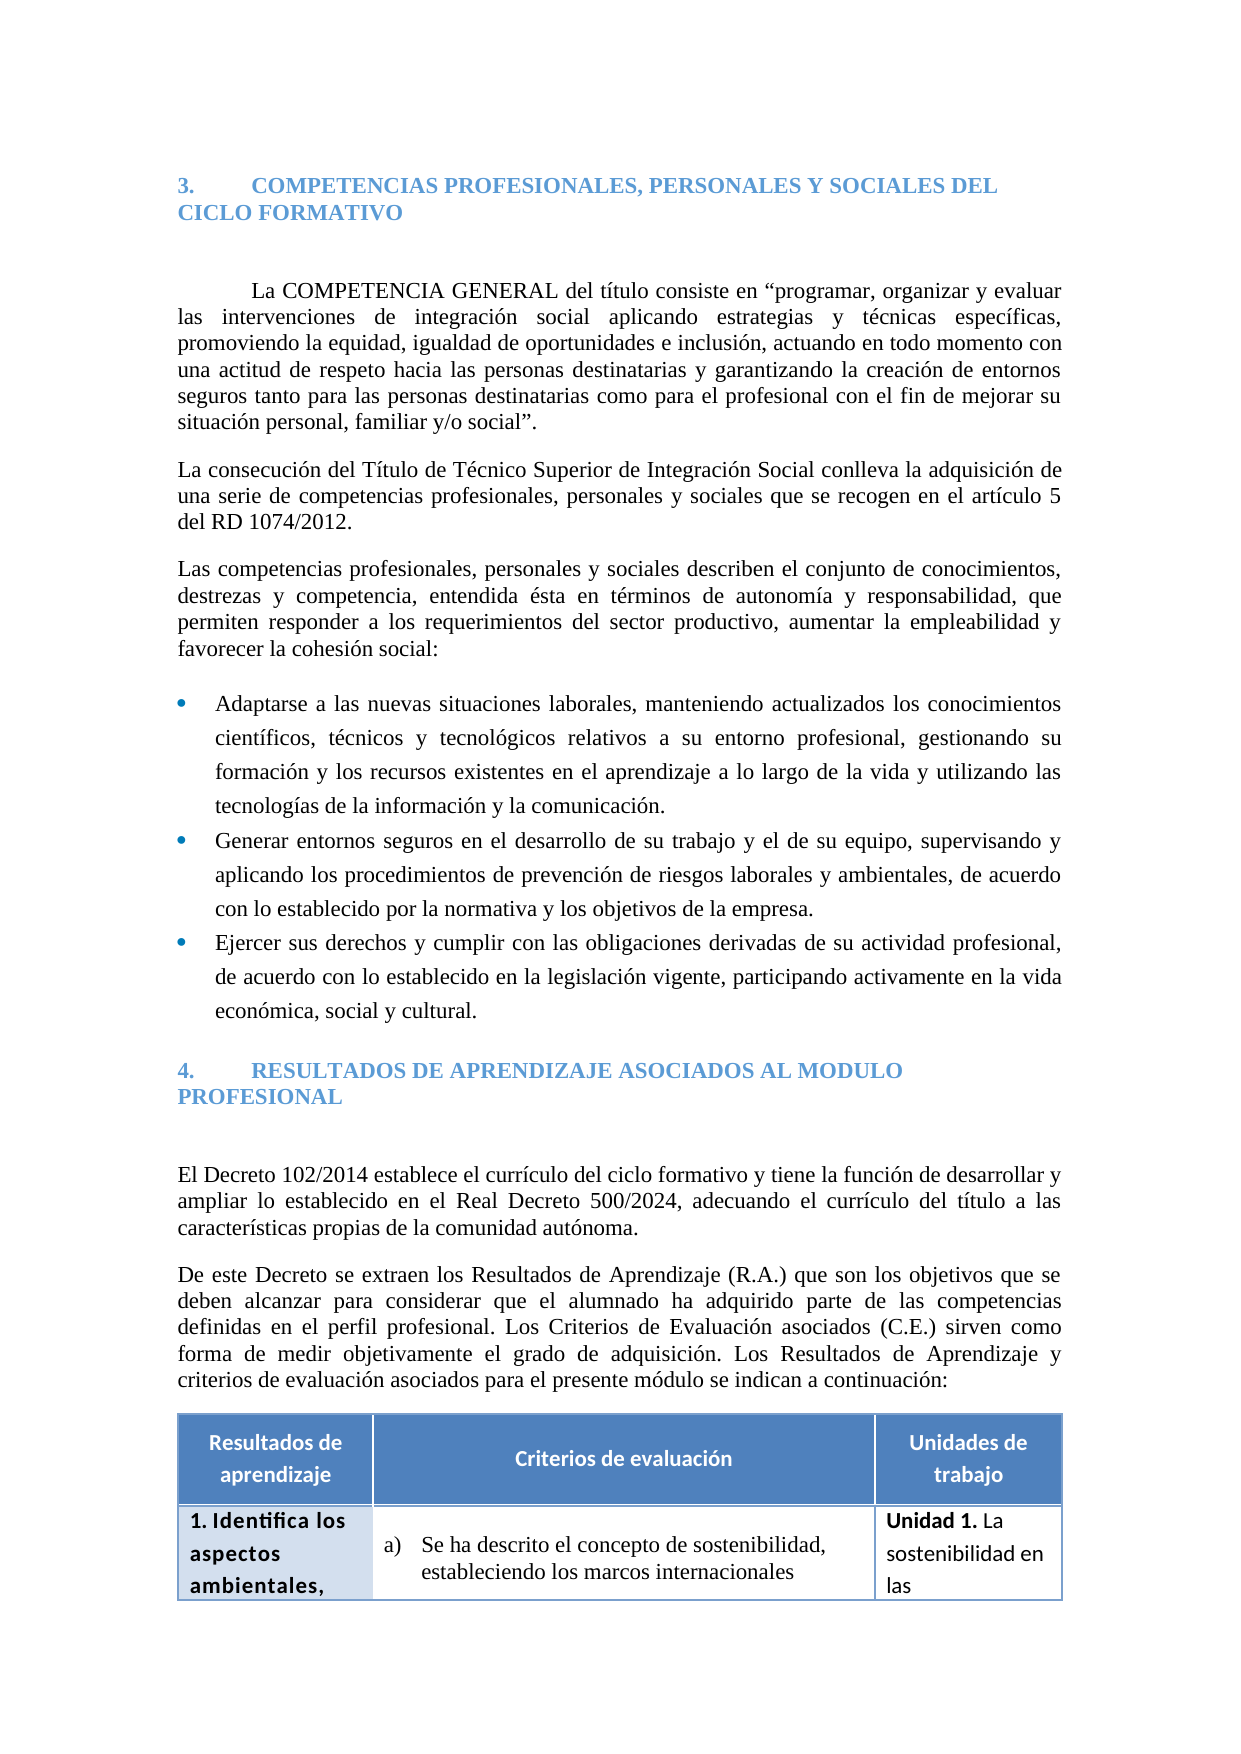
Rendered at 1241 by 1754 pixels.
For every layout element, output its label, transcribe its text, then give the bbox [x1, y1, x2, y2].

text El Decreto 102/2014 establece el currículo del ciclo formativo y tiene la función de desarrollar y ampliar lo establecido en el Real Decreto 500/2024, adecuando el currículo del título a las características propias de la comunidad autónoma. [177, 1161, 1063, 1240]
list Adaptarse a las nuevas situaciones laborales, manteniendo actualizados los conocimientos científicos, técnicos y tecnológicos relativos a su entorno profesional, gestionando su formación y los recursos existentes en el aprendizaje a lo largo de la vida y utilizando las tecnologías de la información y la comunicación. [177, 690, 1063, 819]
list Ejercer sus derechos y cumplir con las obligaciones derivadas de su actividad profesional, de acuerdo con lo establecido en la legislación vigente, participando activamente en la vida económica, social y cultural. [177, 929, 1063, 1024]
text 4. RESULTADOS DE APRENDIZAJE ASOCIADOS AL MODULO PROFESIONAL [177, 1057, 1063, 1109]
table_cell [373, 1507, 874, 1599]
text La consecución del Título de Técnico Superior de Integración Social conlleva la adquisición de una serie de competencias profesionales, personales y sociales que se recogen en el artículo 5 del RD 1074/2012. [177, 456, 1063, 535]
table_header Criterios de evaluación [374, 1415, 874, 1504]
text La COMPETENCIA GENERAL del título consiste en “programar, organizar y evaluar las intervenciones de integración social aplicando estrategias y técnicas específicas, promoviendo la equidad, igualdad de oportunidades e inclusión, actuando en todo momento con una actitud de respeto hacia las personas destinatarias y garantizando la creación de entornos seguros tanto para las personas destinatarias como para el profesional con el fin de mejorar su situación personal, familiar y/o social”. [177, 277, 1063, 435]
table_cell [179, 1507, 373, 1599]
text De este Decreto se extraen los Resultados de Aprendizaje (R.A.) que son los objetivos que se deben alcanzar para considerar que el alumnado ha adquirido parte de las competencias definidas en el perfil profesional. Los Criterios de Evaluación asociados (C.E.) sirven como forma de medir objetivamente el grado de adquisición. Los Resultados de Aprendizaje y criterios de evaluación asociados para el presente módulo se indican a continuación: [177, 1261, 1063, 1392]
table_header Unidades de trabajo [876, 1415, 1061, 1504]
list Generar entornos seguros en el desarrollo de su trabajo y el de su equipo, supervisando y aplicando los procedimientos de prevención de riesgos laborales y ambientales, de acuerdo con lo establecido por la normativa y los objetivos de la empresa. [177, 827, 1063, 921]
text 3. COMPETENCIAS PROFESIONALES, PERSONALES Y SOCIALES DEL CICLO FORMATIVO [177, 173, 1063, 225]
text Las competencias profesionales, personales y sociales describen el conjunto de conocimientos, destrezas y competencia, entendida ésta en términos de autonomía y responsabilidad, que permiten responder a los requerimientos del sector productivo, aumentar la empleabilidad y favorecer la cohesión social: [177, 556, 1063, 661]
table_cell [876, 1507, 1061, 1599]
table_header Resultados de aprendizaje [179, 1415, 372, 1504]
